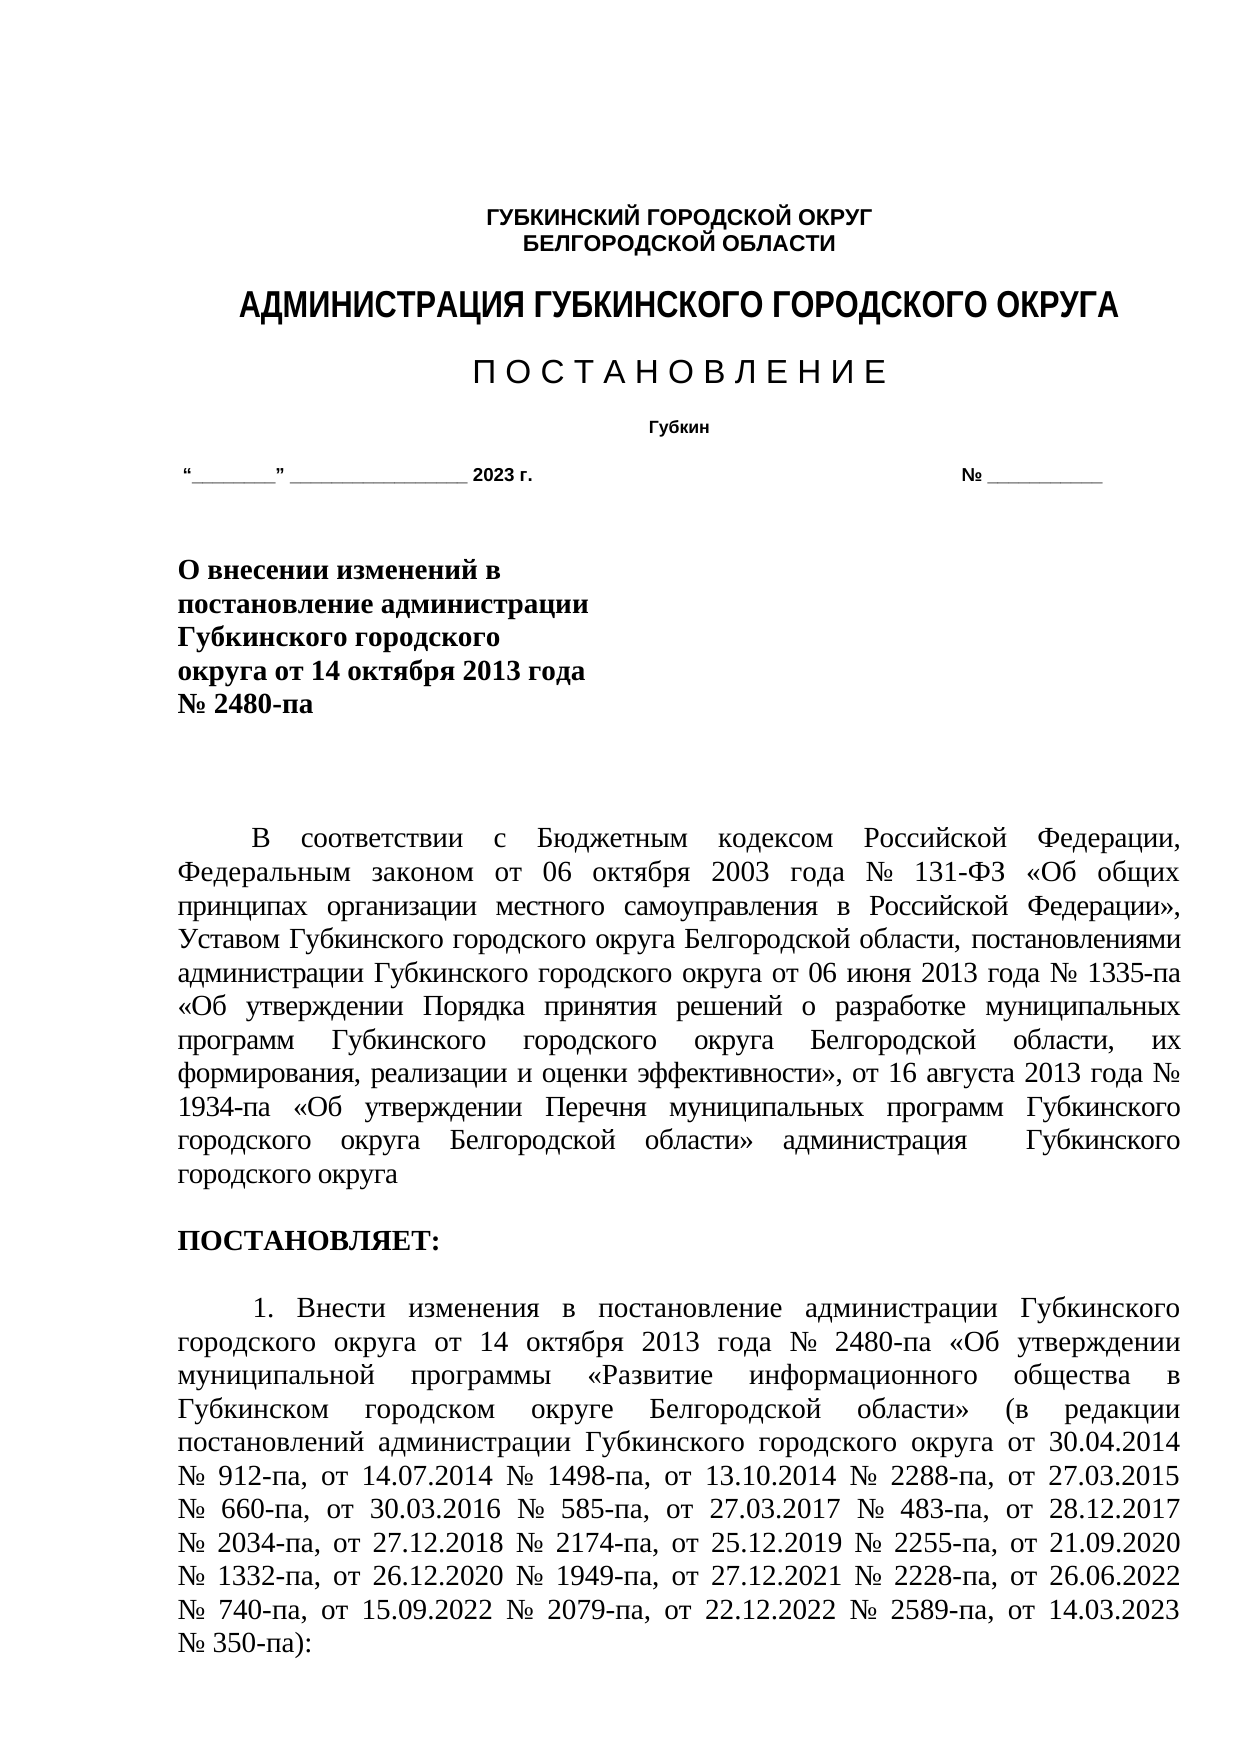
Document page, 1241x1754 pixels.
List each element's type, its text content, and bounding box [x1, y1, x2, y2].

text Губкин [177, 417, 1181, 437]
text БЕЛГОРОДСКОЙ ОБЛАСТИ [177, 230, 1181, 256]
text “________” _________________ 2023 г. № ___________ [177, 463, 1181, 485]
text Губкинского городского [177, 619, 1181, 653]
text О внесении изменений в [177, 552, 1181, 586]
text № 2480-па [177, 686, 1181, 720]
text ПОСТАНОВЛЯЕТ: [177, 1223, 1181, 1257]
text АДМИНИСТРАЦИЯ ГУБКИНСКОГО ГОРОДСКОГО ОКРУГА [177, 283, 1181, 326]
text П О С Т А Н О В Л Е Н И Е [177, 352, 1181, 390]
text ГУБКИНСКИЙ ГОРОДСКОЙ ОКРУГ [177, 203, 1181, 230]
text В соответствии с Бюджетным кодексом Российской Федерации, Федеральным законом от 06 октября 2003 года № 131-ФЗ «Об общих принципах организации местного самоуправления в Российской Федерации», Уставом Губкинского городского округа Белгородской области, постановлениями администрации Губкинского городского округа от 06 июня 2013 года № 1335-па «Об утверждении Порядка принятия решений о разработке муниципальных программ Губкинского городского округа Белгородской области, их формирования, реализации и оценки эффективности», от 16 августа 2013 года № 1934-па «Об утверждении Перечня муниципальных программ Губкинского городского округа Белгородской области» администрация Губкинского городского округа [177, 821, 1181, 1189]
text округа от 14 октября 2013 года [177, 653, 1181, 686]
text постановление администрации [177, 586, 1181, 619]
text 1. Внести изменения в постановление администрации Губкинского городского округа от 14 октября 2013 года № 2480-па «Об утверждении муниципальной программы «Развитие информационного общества в Губкинском городском округе Белгородской области» (в редакции постановлений администрации Губкинского городского округа от 30.04.2014 № 912-па, от 14.07.2014 № 1498-па, от 13.10.2014 № 2288-па, от 27.03.2015 № 660-па, от 30.03.2016 № 585-па, от 27.03.2017 № 483-па, от 28.12.2017 № 2034-па, от 27.12.2018 № 2174-па, от 25.12.2019 № 2255-па, от 21.09.2020 № 1332-па, от 26.12.2020 № 1949-па, от 27.12.2021 № 2228-па, от 26.06.2022 № 740-па, от 15.09.2022 № 2079-па, от 22.12.2022 № 2589-па, от 14.03.2023 № 350-па): [177, 1290, 1181, 1659]
